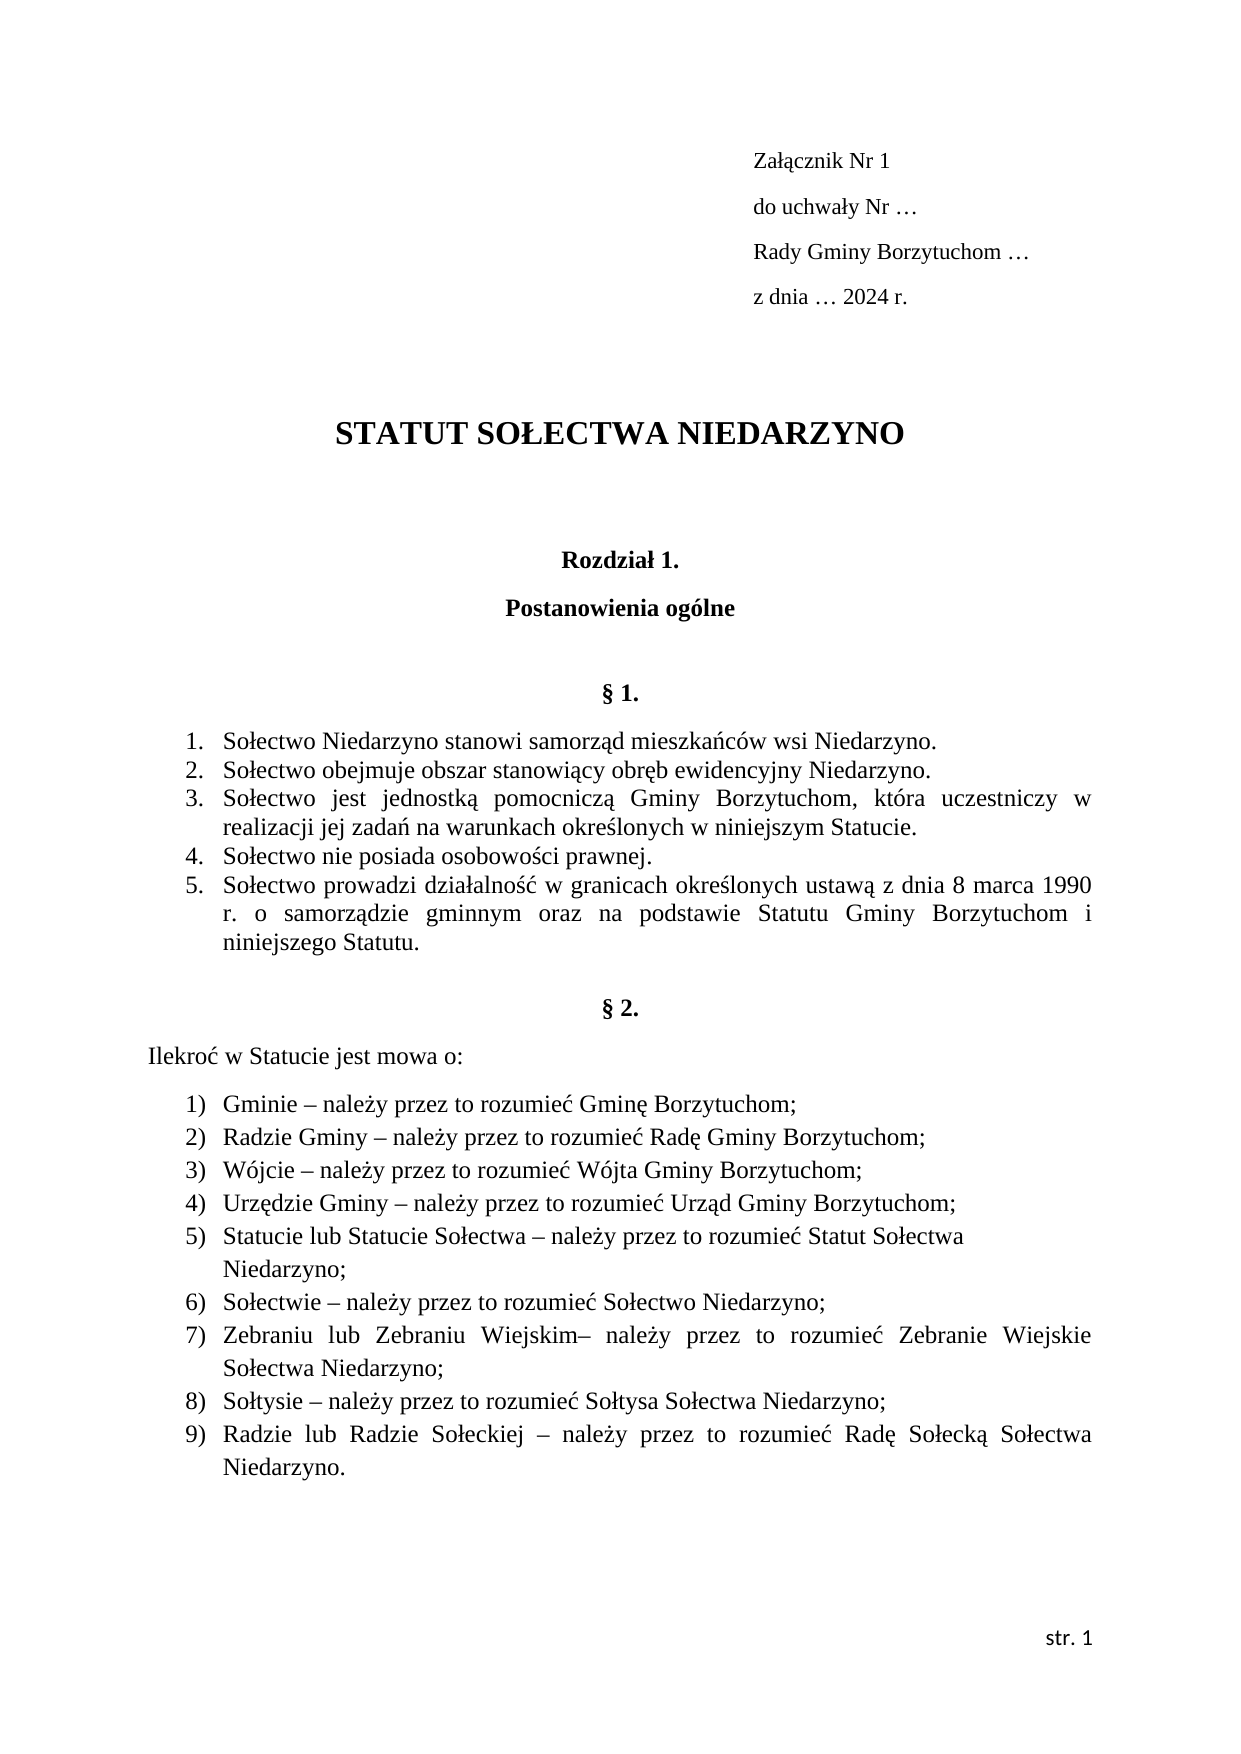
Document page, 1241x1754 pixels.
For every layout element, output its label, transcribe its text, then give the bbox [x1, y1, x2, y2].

text Załącznik Nr 1 [590, 148, 1093, 174]
list Gminie – należy przez to rozumieć Gminę Borzytuchom; [185, 1089, 1093, 1117]
list Wójcie – należy przez to rozumieć Wójta Gminy Borzytuchom; [185, 1155, 1093, 1183]
list Sołectwo Niedarzyno stanowi samorząd mieszkańców wsi Niedarzyno. [185, 726, 1093, 755]
text § 1. [148, 678, 1093, 707]
text STATUT SOŁECTWA NIEDARZYNO [148, 413, 1093, 451]
text do uchwały Nr … [590, 193, 1093, 219]
list Sołectwo obejmuje obszar stanowiący obręb ewidencyjny Niedarzyno. [185, 755, 1093, 783]
list Sołectwie – należy przez to rozumieć Sołectwo Niedarzyno; [185, 1287, 1093, 1316]
list Sołectwo prowadzi działalność w granicach określonych ustawą z dnia 8 marca 1990 r. o samorządzie gminnym oraz na podstawie Statutu Gminy Borzytuchom i niniejszego Statutu. [185, 870, 1093, 956]
list Sołectwo jest jednostką pomocniczą Gminy Borzytuchom, która uczestniczy w realizacji jej zadań na warunkach określonych w niniejszym Statucie. [185, 783, 1093, 841]
text Postanowienia ogólne [148, 593, 1093, 622]
list Radzie lub Radzie Sołeckiej – należy przez to rozumieć Radę Sołecką Sołectwa Niedarzyno. [185, 1419, 1093, 1481]
text Rady Gminy Borzytuchom … [590, 238, 1093, 264]
list Zebraniu lub Zebraniu Wiejskim– należy przez to rozumieć Zebranie Wiejskie Sołectwa Niedarzyno; [185, 1320, 1093, 1382]
list Urzędzie Gminy – należy przez to rozumieć Urząd Gminy Borzytuchom; [185, 1188, 1093, 1217]
text § 2. [148, 993, 1093, 1022]
list Sołectwo nie posiada osobowości prawnej. [185, 841, 1093, 870]
list Radzie Gminy – należy przez to rozumieć Radę Gminy Borzytuchom; [185, 1122, 1093, 1151]
list Statucie lub Statucie Sołectwa – należy przez to rozumieć Statut Sołectwa Niedarzyno; [185, 1221, 1093, 1283]
text Rozdział 1. [148, 546, 1093, 574]
text z dnia … 2024 r. [590, 283, 1093, 309]
list Sołtysie – należy przez to rozumieć Sołtysa Sołectwa Niedarzyno; [185, 1386, 1093, 1415]
text Ilekroć w Statucie jest mowa o: [148, 1041, 1093, 1070]
